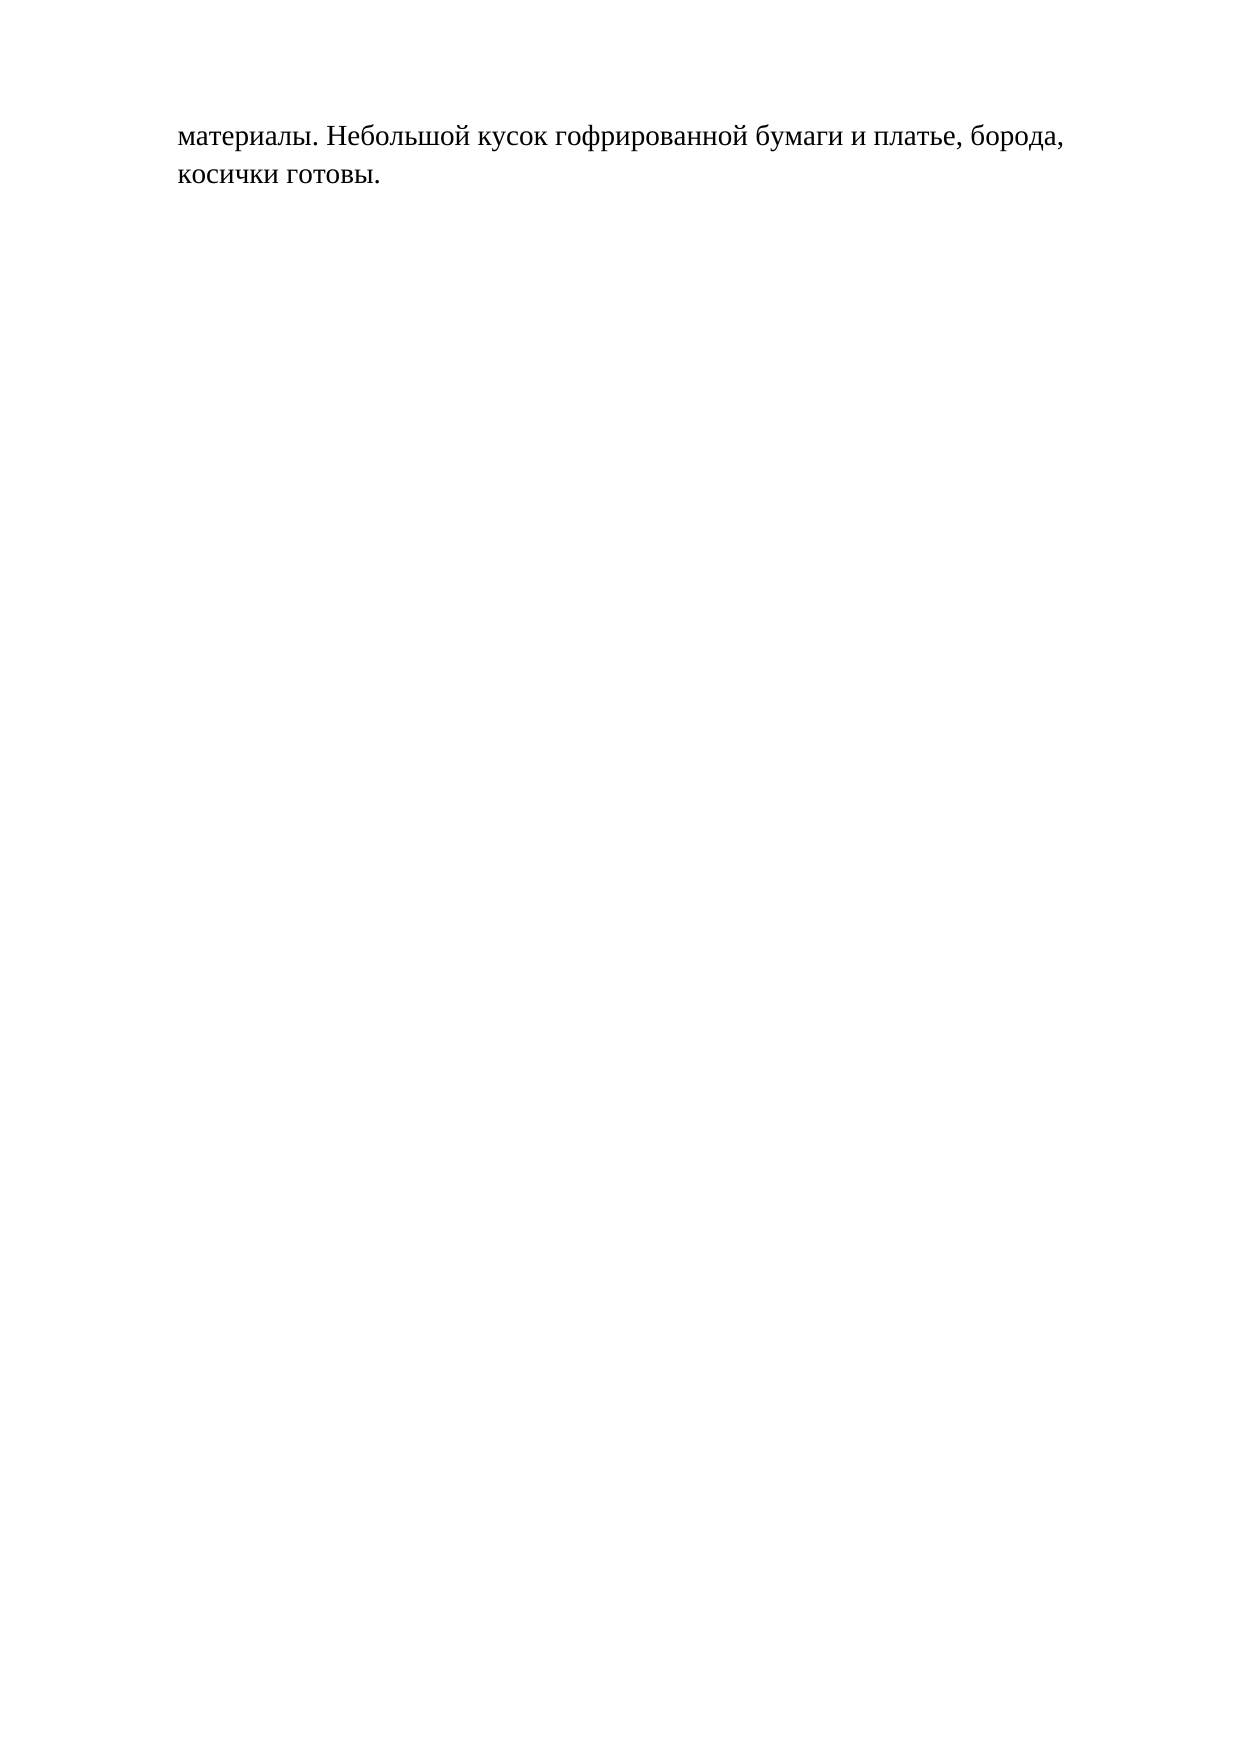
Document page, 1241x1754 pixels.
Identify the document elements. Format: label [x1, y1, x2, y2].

text [177, 118, 1152, 190]
